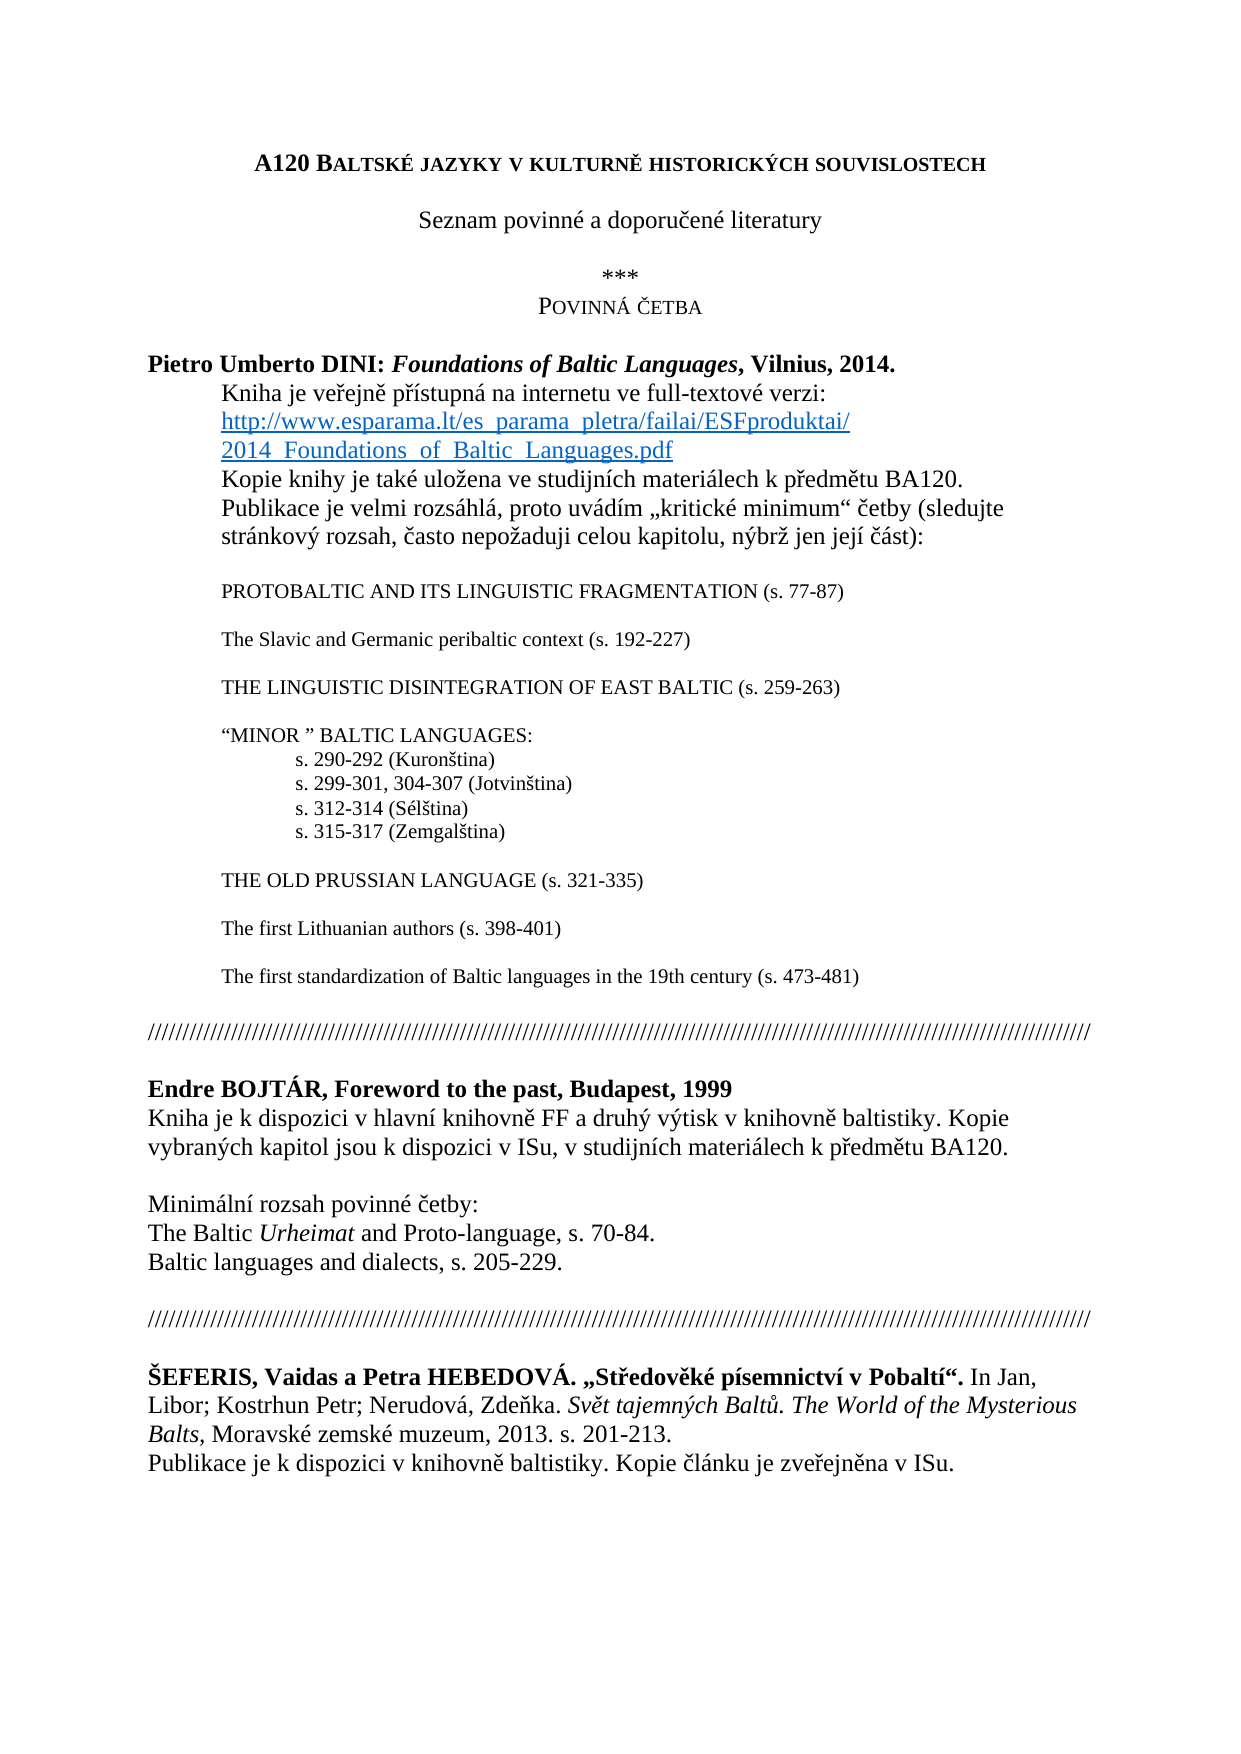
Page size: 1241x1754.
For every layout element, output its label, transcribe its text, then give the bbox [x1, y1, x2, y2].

text ŠEFERIS, Vaidas a Petra HEBEDOVÁ. „Středověké písemnictví v Pobaltí“. In Jan, Libor; Kostrhun Petr; Nerudová, Zdeňka. Svět tajemných Baltů. The World of the Mysterious Balts, Moravské zemské muzeum, 2013. s. 201-213. [148, 1362, 1093, 1448]
text Kniha je veřejně přístupná na internetu ve full-textové verzi: [221, 378, 1093, 406]
text Endre BOJTÁR, Foreword to the past, Budapest, 1999 [148, 1074, 1093, 1103]
text “MINOR ” BALTIC LANGUAGES: [221, 723, 1093, 747]
text Pietro Umberto DINI: Foundations of Baltic Languages, Vilnius, 2014. [148, 349, 1093, 378]
text The Baltic Urheimat and Proto-language, s. 70-84. [148, 1218, 1093, 1247]
text Publikace je k dispozici v knihovně baltistiky. Kopie článku je zveřejněna v ISu. [148, 1448, 1093, 1477]
text Kopie knihy je také uložena ve studijních materiálech k předmětu BA120. [221, 464, 1093, 493]
text //////////////////////////////////////////////////////////////////////////////////////////////////////////////////////////////////////// [148, 1017, 1093, 1045]
text s. 315-317 (Zemgalština) [221, 819, 1093, 843]
text s. 290-292 (Kuronština) [221, 747, 1093, 771]
text The Slavic and Germanic peribaltic context (s. 192-227) [221, 627, 1093, 651]
text The first standardization of Baltic languages in the 19th century (s. 473-481) [221, 964, 1093, 988]
text Seznam povinné a doporučené literatury [148, 205, 1093, 234]
text THE OLD PRUSSIAN LANGUAGE (s. 321-335) [221, 868, 1093, 892]
text The first Lithuanian authors (s. 398-401) [221, 916, 1093, 940]
text s. 299-301, 304-307 (Jotvinština) [221, 771, 1093, 795]
text Minimální rozsah povinné četby: [148, 1189, 1093, 1218]
text Baltic languages and dialects, s. 205-229. [148, 1247, 1093, 1275]
text http://www.esparama.lt/es_parama_pletra/failai/ESFproduktai/2014_Foundations_of_Baltic_Languages.pdf [221, 406, 1093, 464]
text Povinná četba [148, 291, 1093, 320]
text THE LINGUISTIC DISINTEGRATION OF EAST BALTIC (s. 259-263) [221, 675, 1093, 699]
text Publikace je velmi rozsáhlá, proto uvádím „kritické minimum“ četby (sledujte stránkový rozsah, často nepožaduji celou kapitolu, nýbrž jen její část): [221, 493, 1093, 550]
text A120 Baltské jazyky v kulturně historických souvislostech [148, 148, 1093, 176]
text Kniha je k dispozici v hlavní knihovně FF a druhý výtisk v knihovně baltistiky. Kopie vybraných kapitol jsou k dispozici v ISu, v studijních materiálech k předmětu BA120. [148, 1103, 1093, 1160]
text s. 312-314 (Sélština) [221, 795, 1093, 819]
text //////////////////////////////////////////////////////////////////////////////////////////////////////////////////////////////////////// [148, 1304, 1093, 1333]
text *** [148, 263, 1093, 291]
text PROTOBALTIC AND ITS LINGUISTIC FRAGMENTATION (s. 77-87) [221, 579, 1093, 603]
